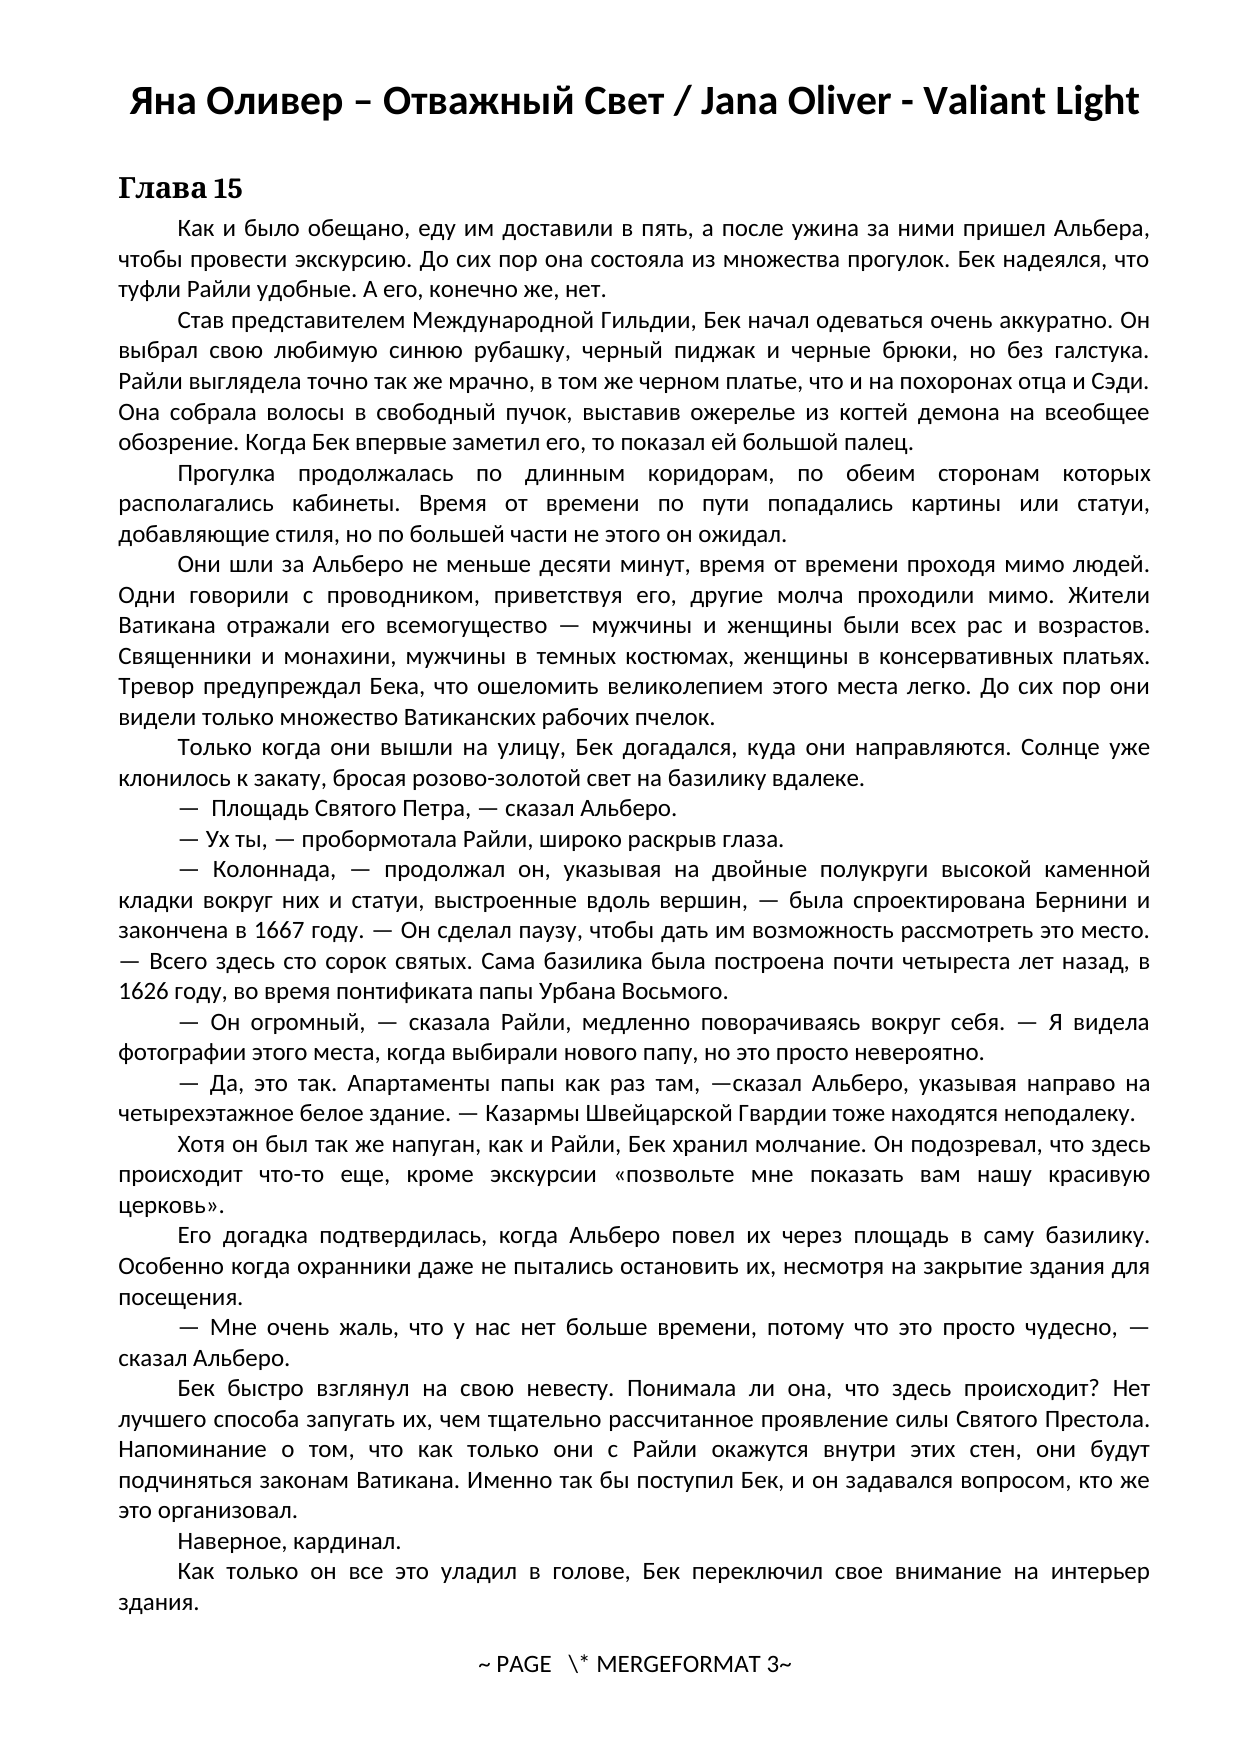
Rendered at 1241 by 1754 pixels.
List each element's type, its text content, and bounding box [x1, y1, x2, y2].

text Как и было обещано, еду им доставили в пять, а после ужина за ними пришел Альбера, чтобы провести экскурсию. До сих пор она состояла из множества прогулок. Бек надеялся, что туфли Райли удобные. А его, конечно же, нет. [118, 212, 1152, 304]
text Как только он все это уладил в голове, Бек переключил свое внимание на интерьер здания. [118, 1555, 1152, 1616]
text Бек быстро взглянул на свою невесту. Понимала ли она, что здесь происходит? Нет лучшего способа запугать их, чем тщательно рассчитанное проявление силы Святого Престола. Напоминание о том, что как только они с Райли окажутся внутри этих стен, они будут подчиняться законам Ватикана. Именно так бы поступил Бек, и он задавался вопросом, кто же это организовал. [118, 1372, 1152, 1525]
subtitle Глава 15 [118, 173, 1152, 206]
text — Колоннада, — продолжал он, указывая на двойные полукруги высокой каменной кладки вокруг них и статуи, выстроенные вдоль вершин, — была спроектирована Бернини и закончена в 1667 году. — Он сделал паузу, чтобы дать им возможность рассмотреть это место. — Всего здесь сто сорок святых. Сама базилика была построена почти четыреста лет назад, в 1626 году, во время понтификата папы Урбана Восьмого. [118, 853, 1152, 1006]
text Его догадка подтвердилась, когда Альберо повел их через площадь в саму базилику. Особенно когда охранники даже не пытались остановить их, несмотря на закрытие здания для посещения. [118, 1220, 1152, 1311]
text — Мне очень жаль, что у нас нет больше времени, потому что это просто чудесно, — сказал Альберо. [118, 1311, 1152, 1372]
text Став представителем Международной Гильдии, Бек начал одеваться очень аккуратно. Он выбрал свою любимую синюю рубашку, черный пиджак и черные брюки, но без галстука. Райли выглядела точно так же мрачно, в том же черном платье, что и на похоронах отца и Сэди. Она собрала волосы в свободный пучок, выставив ожерелье из когтей демона на всеобщее обозрение. Когда Бек впервые заметил его, то показал ей большой палец. [118, 304, 1152, 457]
text Прогулка продолжалась по длинным коридорам, по обеим сторонам которых располагались кабинеты. Время от времени по пути попадались картины или статуи, добавляющие стиля, но по большей части не этого он ожидал. [118, 457, 1152, 548]
text Наверное, кардинал. [118, 1525, 1152, 1555]
text Они шли за Альберо не меньше десяти минут, время от времени проходя мимо людей. Одни говорили с проводником, приветствуя его, другие молча проходили мимо. Жители Ватикана отражали его всемогущество — мужчины и женщины были всех рас и возрастов. Священники и монахини, мужчины в темных костюмах, женщины в консервативных платьях. Тревор предупреждал Бека, что ошеломить великолепием этого места легко. До сих пор они видели только множество Ватиканских рабочих пчелок. [118, 548, 1152, 731]
text — Ух ты, — пробормотала Райли, широко раскрыв глаза. [118, 823, 1152, 853]
text Только когда они вышли на улицу, Бек догадался, куда они направляются. Солнце уже клонилось к закату, бросая розово-золотой свет на базилику вдалеке. [118, 731, 1152, 792]
text — Он огромный, — сказала Райли, медленно поворачиваясь вокруг себя. — Я видела фотографии этого места, когда выбирали нового папу, но это просто невероятно. [118, 1006, 1152, 1067]
text — Площадь Святого Петра, — сказал Альберо. [118, 792, 1152, 823]
text — Да, это так. Апартаменты папы как раз там, —сказал Альберо, указывая направо на четырехэтажное белое здание. — Казармы Швейцарской Гвардии тоже находятся неподалеку. [118, 1067, 1152, 1128]
text Хотя он был так же напуган, как и Райли, Бек хранил молчание. Он подозревал, что здесь происходит что-то еще, кроме экскурсии «позвольте мне показать вам нашу красивую церковь». [118, 1128, 1152, 1220]
